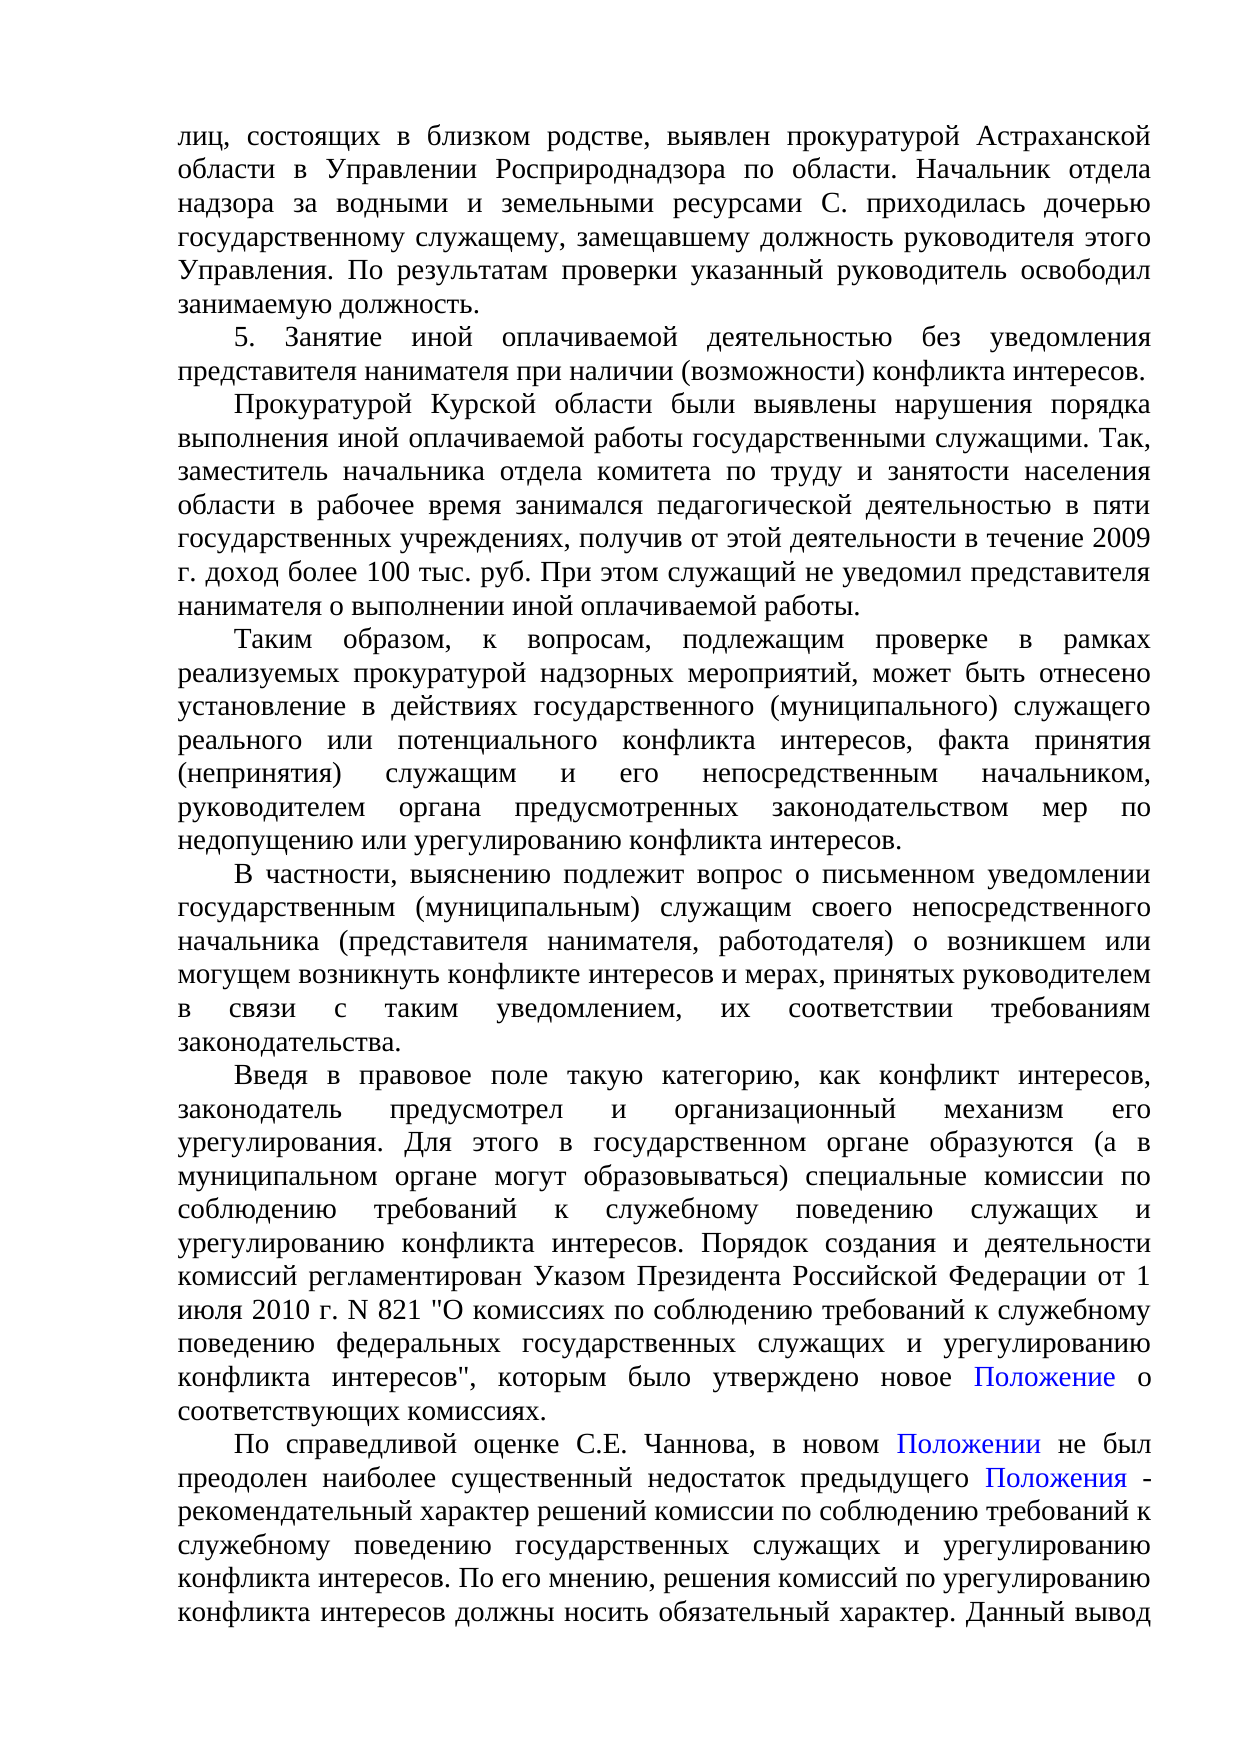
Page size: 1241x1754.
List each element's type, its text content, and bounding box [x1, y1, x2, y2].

text В частности, выяснению подлежит вопрос о письменном уведомлении государственным (муниципальным) служащим своего непосредственного начальника (представителя нанимателя, работодателя) о возникшем или могущем возникнуть конфликте интересов и мерах, принятых руководителем в связи с таким уведомлением, их соответствии требованиям законодательства. [177, 856, 1152, 1057]
text Таким образом, к вопросам, подлежащим проверке в рамках реализуемых прокуратурой надзорных мероприятий, может быть отнесено установление в действиях государственного (муниципального) служащего реального или потенциального конфликта интересов, факта принятия (непринятия) служащим и его непосредственным начальником, руководителем органа предусмотренных законодательством мер по недопущению или урегулированию конфликта интересов. [177, 621, 1152, 856]
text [177, 118, 1152, 319]
text Введя в правовое поле такую категорию, как конфликт интересов, законодатель предусмотрел и организационный механизм его урегулирования. Для этого в государственном органе образуются (а в муниципальном органе могут образовываться) специальные комиссии по соблюдению требований к служебному поведению служащих и урегулированию конфликта интересов. Порядок создания и деятельности комиссий регламентирован Указом Президента Российской Федерации от 1 июля 2010 г. N 821 "О комиссиях по соблюдению требований к служебному поведению федеральных государственных служащих и урегулированию конфликта интересов", которым было утверждено новое Положение о соответствующих комиссиях. [177, 1057, 1152, 1426]
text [177, 1426, 1152, 1627]
text 5. Занятие иной оплачиваемой деятельностью без уведомления представителя нанимателя при наличии (возможности) конфликта интересов. [177, 319, 1152, 386]
text Прокуратурой Курской области были выявлены нарушения порядка выполнения иной оплачиваемой работы государственными служащими. Так, заместитель начальника отдела комитета по труду и занятости населения области в рабочее время занимался педагогической деятельностью в пяти государственных учреждениях, получив от этой деятельности в течение 2009 г. доход более 100 тыс. руб. При этом служащий не уведомил представителя нанимателя о выполнении иной оплачиваемой работы. [177, 386, 1152, 621]
